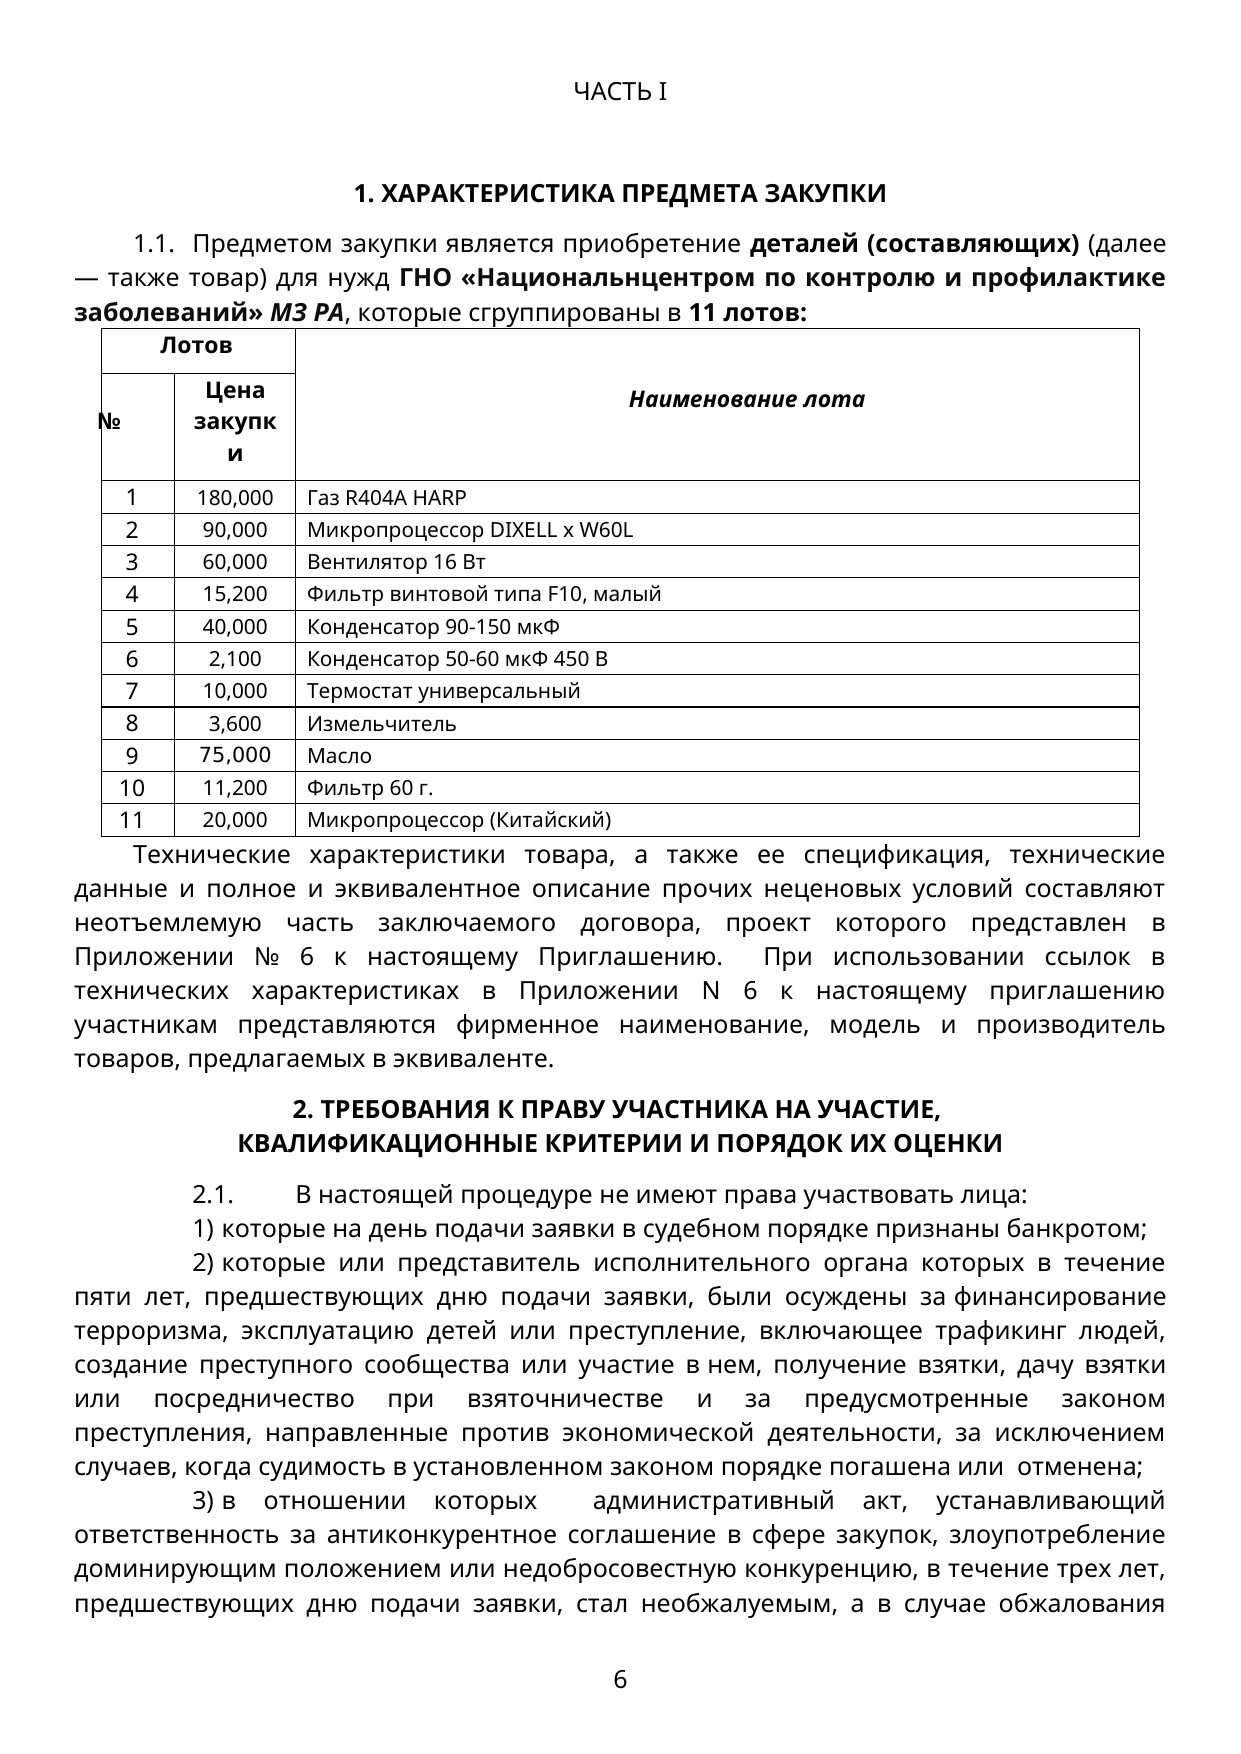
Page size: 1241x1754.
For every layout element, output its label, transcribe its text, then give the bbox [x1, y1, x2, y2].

table_cell 3 [102, 546, 174, 577]
table_cell 10 [102, 772, 174, 803]
table_cell 20,000 [175, 804, 295, 836]
table_cell 5 [102, 611, 174, 642]
text ЧАСТЬ I [74, 74, 1167, 108]
table_header Лотов [102, 329, 295, 373]
table_cell 40,000 [175, 611, 295, 642]
table_cell 3,600 [175, 708, 295, 739]
table_cell 6 [102, 643, 174, 674]
table_cell Микропроцессор DIXELL x W60L [296, 514, 1139, 545]
table_cell 15,200 [175, 578, 295, 609]
table_cell 10,000 [175, 675, 295, 706]
table_cell Термостат универсальный [296, 675, 1139, 706]
table_cell Измельчитель [296, 708, 1139, 739]
table_cell Вентилятор 16 Вт [296, 546, 1139, 577]
subtitle 1.1. Предметом закупки является приобретение деталей (составляющих) (далее — также товар) для нужд ГНО «Национальнцентром по контролю и профилактике заболеваний» МЗ РА, которые сгруппированы в 11 лотов: [74, 226, 1167, 328]
table_cell 11 [102, 804, 174, 836]
table_cell Масло [296, 740, 1139, 771]
table_cell 2,100 [175, 643, 295, 674]
table_cell 9 [102, 740, 174, 771]
table_cell 2 [102, 514, 174, 545]
table_cell 7 [102, 675, 174, 706]
table_cell Фильтр винтовой типа F10, малый [296, 578, 1139, 609]
table_cell 180,000 [175, 481, 295, 513]
table_cell Цена закупки [175, 374, 295, 480]
table_cell Конденсатор 90-150 мкФ [296, 611, 1139, 642]
table_cell 90,000 [175, 514, 295, 545]
text Технические характеристики товара, а также ее спецификация, технические данные и полное и эквивалентное описание прочих неценовых условий составляют неотъемлемую часть заключаемого договора, проект которого представлен в Приложении № 6 к настоящему Приглашению. При использовании ссылок в технических характеристиках в Приложении N 6 к настоящему приглашению участникам представляются фирменное наименование, модель и производитель товаров, предлагаемых в эквиваленте. [74, 837, 1167, 1075]
text 1. ХАРАКТЕРИСТИКА ПРЕДМЕТА ЗАКУПКИ [74, 175, 1167, 209]
table_cell № [102, 374, 174, 480]
text 2. ТРЕБОВАНИЯ К ПРАВУ УЧАСТНИКА НА УЧАСТИЕ, КВАЛИФИКАЦИОННЫЕ КРИТЕРИИ И ПОРЯДОК ИХ ОЦЕНКИ [74, 1092, 1167, 1160]
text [74, 1483, 1167, 1619]
table_cell Микропроцессор (Китайский) [296, 804, 1139, 836]
table_cell Конденсатор 50-60 мкФ 450 В [296, 643, 1139, 674]
text 1) которые на день подачи заявки в судебном порядке признаны банкротом; [74, 1211, 1167, 1244]
table_header Наименование лота [296, 329, 1139, 480]
table_cell Фильтр 60 г. [296, 772, 1139, 803]
table_cell 75,000 [175, 740, 295, 771]
text 2) которые или представитель исполнительного органа которых в течение пяти лет, предшествующих дню подачи заявки, были осуждены за финансирование терроризма, эксплуатацию детей или преступление, включающее трафикинг людей, создание преступного сообщества или участие в нем, получение взятки, дачу взятки или посредничество при взяточничестве и за предусмотренные законом преступления, направленные против экономической деятельности, за исключением случаев, когда судимость в установленном законом порядке погашена или отменена; [74, 1244, 1167, 1483]
table_cell 11,200 [175, 772, 295, 803]
table_cell 4 [102, 578, 174, 609]
table_cell Газ R404A HARP [296, 481, 1139, 513]
text 2.1. В настоящей процедуре не имеют права участвовать лица: [74, 1176, 1167, 1211]
table_cell 60,000 [175, 546, 295, 577]
table_cell 1 [102, 481, 174, 513]
table_cell 8 [102, 708, 174, 739]
